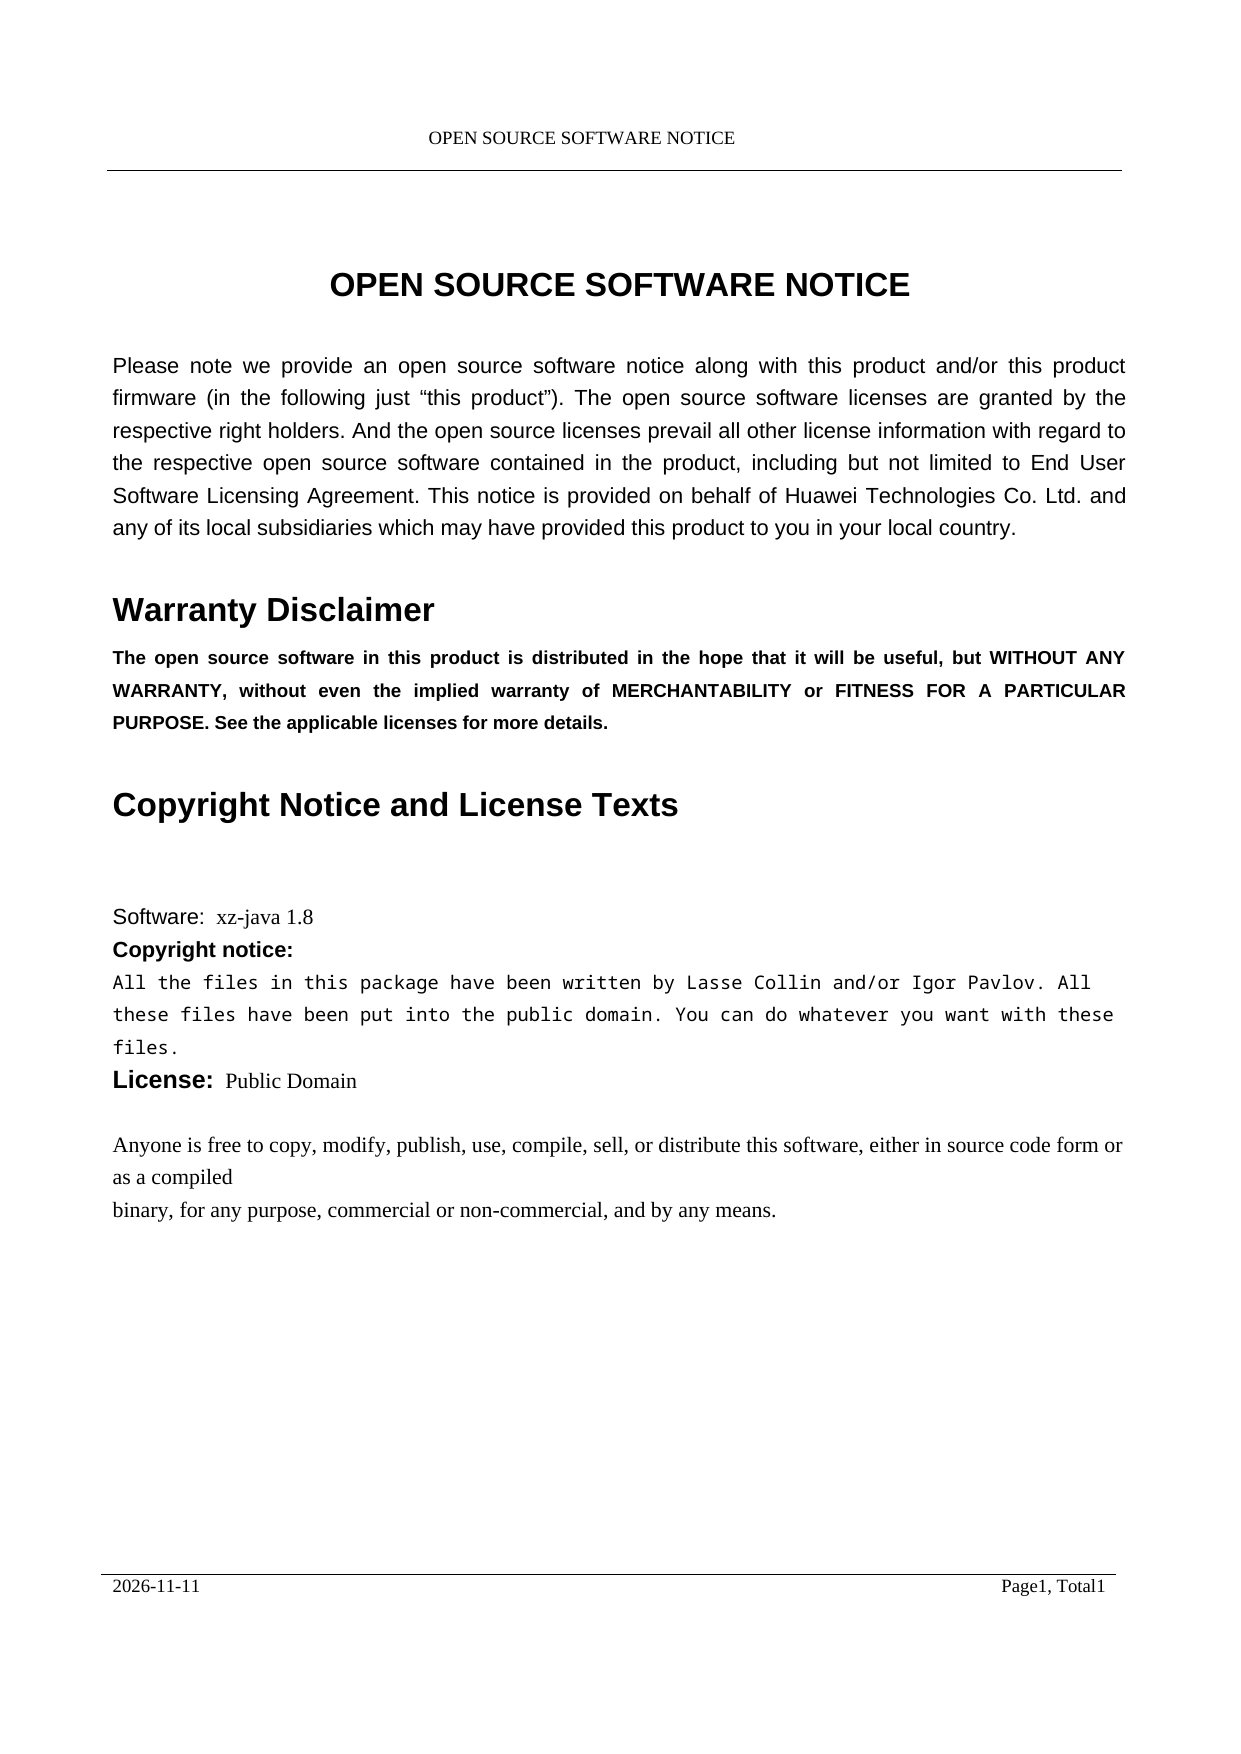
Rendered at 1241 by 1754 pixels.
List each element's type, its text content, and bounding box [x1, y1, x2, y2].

text All the files in this package have been written by Lasse Collin and/or Igor Pavlov. All these files have been put into the public domain. You can do whatever you want with these files. [112, 966, 1128, 1063]
text Please note we provide an open source software notice along with this product and/or this product firmware (in the following just “this product”). The open source software licenses are granted by the respective right holders. And the open source licenses prevail all other license information with regard to the respective open source software contained in the product, including but not limited to End User Software Licensing Agreement. This notice is provided on behalf of Huawei Technologies Co. Ltd. and any of its local subsidiaries which may have provided this product to you in your local country. [112, 349, 1128, 544]
text OPEN SOURCE SOFTWARE NOTICE [112, 251, 1128, 316]
text The open source software in this product is distributed in the hope that it will be useful, but WITHOUT ANY WARRANTY, without even the implied warranty of MERCHANTABILITY or FITNESS FOR A PARTICULAR PURPOSE. See the applicable licenses for more details. [112, 641, 1128, 739]
text License: Public Domain Anyone is free to copy, modify, publish, use, compile, sell, or distribute this software, either in source code form or as a compiled binary, for any purpose, commercial or non-commercial, and by any means. [112, 1063, 1128, 1226]
text Copyright Notice and License Texts [112, 771, 1128, 836]
text Warranty Disclaimer [112, 576, 1128, 641]
text Copyright notice: [112, 933, 1128, 966]
text Software: xz-java 1.8 [112, 901, 1128, 933]
